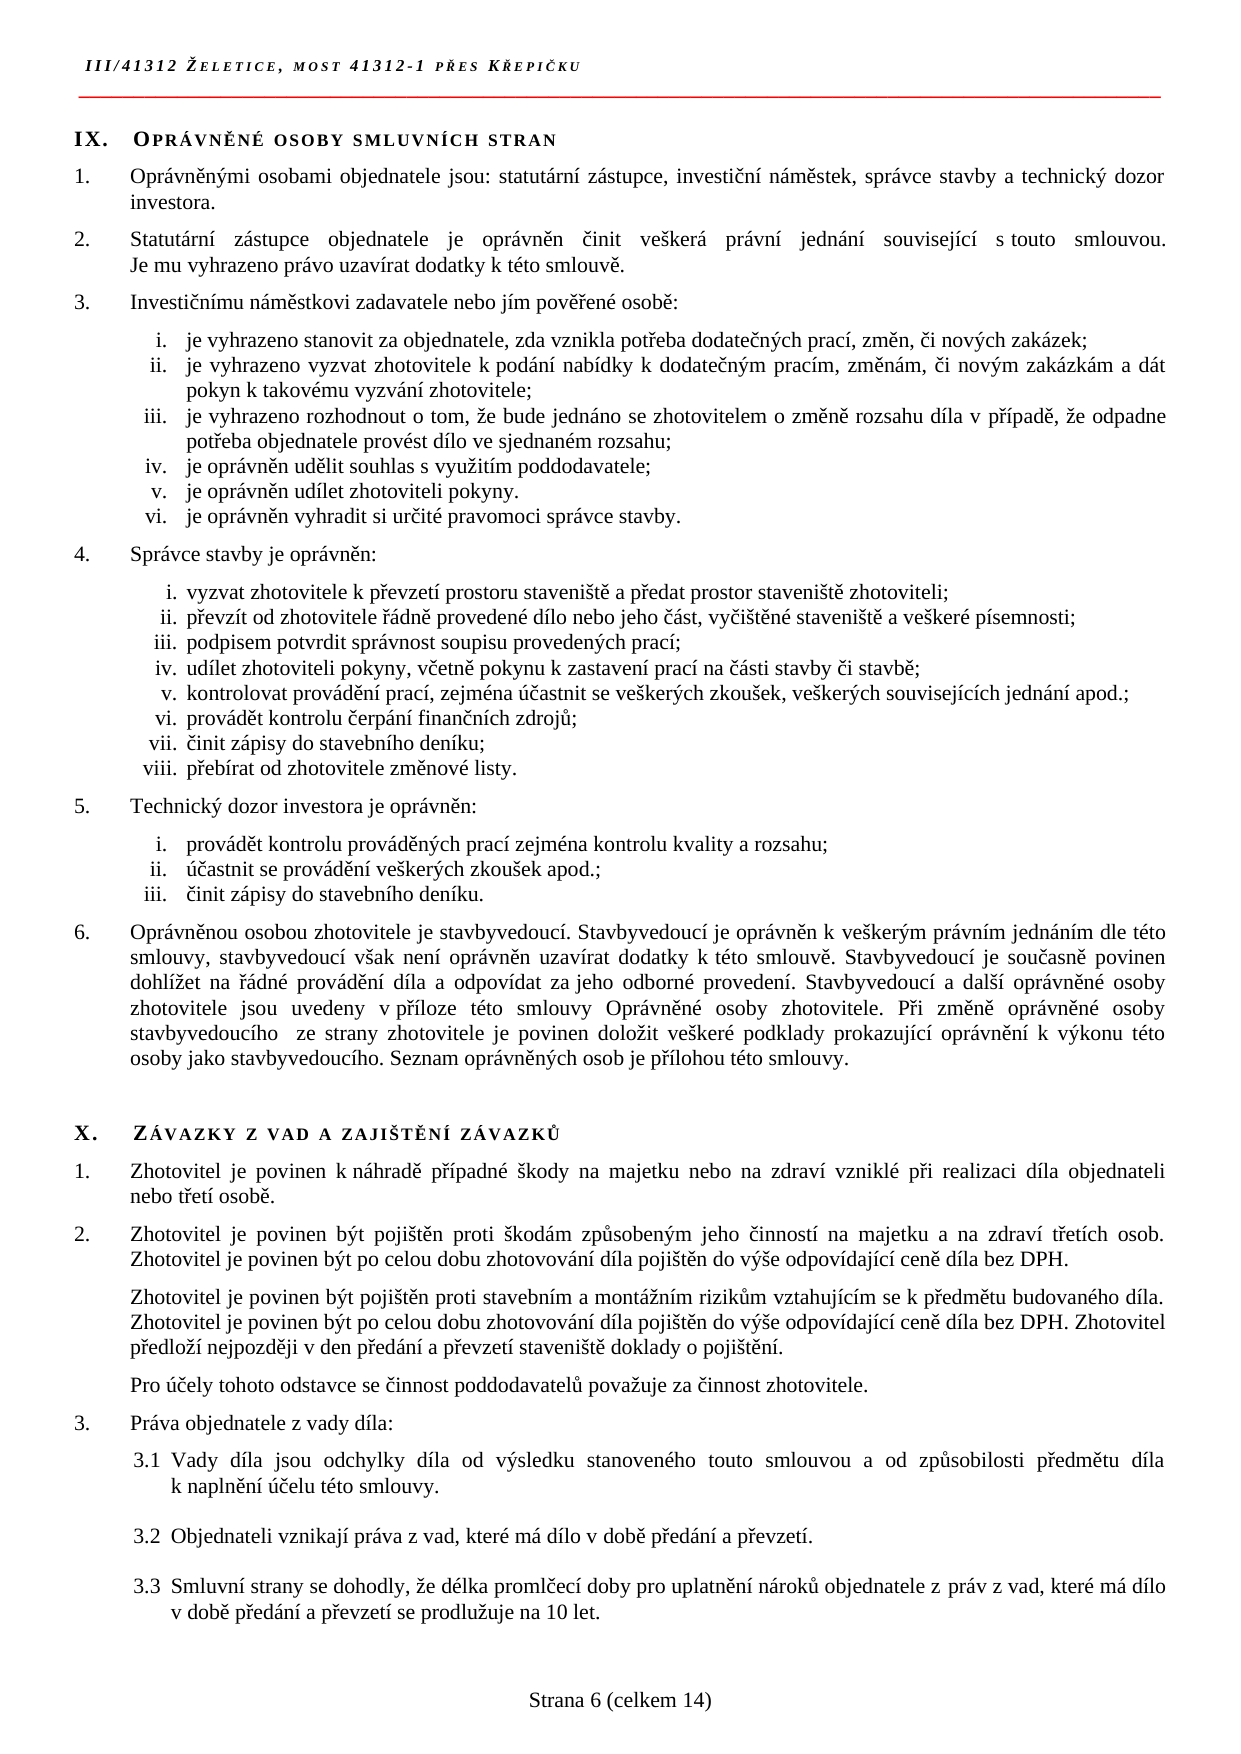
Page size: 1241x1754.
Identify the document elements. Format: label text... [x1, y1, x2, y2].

list Vady díla jsou odchylky díla od výsledku stanoveného touto smlouvou a od způsobilosti předmětu díla k naplnění účelu této smlouvy. [133, 1447, 1166, 1498]
list Oprávněné osoby smluvních stran [74, 126, 1166, 151]
list Oprávněnou osobou zhotovitele je stavbyvedoucí. Stavbyvedoucí je oprávněn k veškerým právním jednáním dle této smlouvy, stavbyvedoucí však není oprávněn uzavírat dodatky k této smlouvě. Stavbyvedoucí je současně povinen dohlížet na řádné provádění díla a odpovídat za jeho odborné provedení. Stavbyvedoucí a další oprávněné osoby zhotovitele jsou uvedeny v příloze této smlouvy Oprávněné osoby zhotovitele. Při změně oprávněné osoby stavbyvedoucího ze strany zhotovitele je povinen doložit veškeré podklady prokazující oprávnění k výkonu této osoby jako stavbyvedoucího. Seznam oprávněných osob je přílohou této smlouvy. [74, 919, 1166, 1070]
list přebírat od zhotovitele změnové listy. [177, 755, 1166, 781]
list je vyhrazeno vyzvat zhotovitele k podání nabídky k dodatečným pracím, změnám, či novým zakázkám a dát pokyn k takovému vyzvání zhotovitele; [167, 352, 1166, 403]
list Správce stavby je oprávněn: [74, 541, 1166, 566]
list Závazky z vad a zajištění závazků [74, 1120, 1166, 1146]
list udílet zhotoviteli pokyny, včetně pokynu k zastavení prací na části stavby či stavbě; [177, 654, 1166, 680]
list Technický dozor investora je oprávněn: [74, 793, 1166, 818]
list Statutární zástupce objednatele je oprávněn činit veškerá právní jednání související s touto smlouvou. Je mu vyhrazeno právo uzavírat dodatky k této smlouvě. [74, 226, 1166, 277]
list činit zápisy do stavebního deníku. [167, 881, 1166, 906]
list provádět kontrolu čerpání finančních zdrojů; [177, 705, 1166, 730]
list Investičnímu náměstkovi zadavatele nebo jím pověřené osobě: [74, 289, 1166, 314]
list Oprávněnými osobami objednatele jsou: statutární zástupce, investiční náměstek, správce stavby a technický dozor investora. [74, 163, 1166, 214]
list Smluvní strany se dohodly, že délka promlčecí doby pro uplatnění nároků objednatele z práv z vad, které má dílo v době předání a převzetí se prodlužuje na 10 let. [133, 1573, 1166, 1624]
text Zhotovitel je povinen být pojištěn proti stavebním a montážním rizikům vztahujícím se k předmětu budovaného díla. Zhotovitel je povinen být po celou dobu zhotovování díla pojištěn do výše odpovídající ceně díla bez DPH. Zhotovitel předloží nejpozději v den předání a převzetí staveniště doklady o pojištění. [130, 1284, 1166, 1359]
list je oprávněn udělit souhlas s využitím poddodavatele; [167, 453, 1166, 478]
list Práva objednatele z vady díla: [74, 1410, 1166, 1435]
list vyzvat zhotovitele k převzetí prostoru staveniště a předat prostor staveniště zhotoviteli; [177, 579, 1166, 604]
list je vyhrazeno rozhodnout o tom, že bude jednáno se zhotovitelem o změně rozsahu díla v případě, že odpadne potřeba objednatele provést dílo ve sjednaném rozsahu; [167, 403, 1166, 453]
list provádět kontrolu prováděných prací zejména kontrolu kvality a rozsahu; [167, 831, 1166, 856]
list Zhotovitel je povinen k náhradě případné škody na majetku nebo na zdraví vzniklé při realizaci díla objednateli nebo třetí osobě. [74, 1158, 1166, 1208]
list je oprávněn vyhradit si určité pravomoci správce stavby. [167, 503, 1166, 529]
list Zhotovitel je povinen být pojištěn proti škodám způsobeným jeho činností na majetku a na zdraví třetích osob. Zhotovitel je povinen být po celou dobu zhotovování díla pojištěn do výše odpovídající ceně díla bez DPH. [74, 1221, 1166, 1271]
list převzít od zhotovitele řádně provedené dílo nebo jeho část, vyčištěné staveniště a veškeré písemnosti; [177, 604, 1166, 629]
list činit zápisy do stavebního deníku; [177, 730, 1166, 755]
list účastnit se provádění veškerých zkoušek apod.; [167, 856, 1166, 881]
text Pro účely tohoto odstavce se činnost poddodavatelů považuje za činnost zhotovitele. [130, 1372, 1166, 1397]
list je oprávněn udílet zhotoviteli pokyny. [167, 478, 1166, 503]
list Objednateli vznikají práva z vad, které má dílo v době předání a převzetí. [133, 1523, 1166, 1548]
list kontrolovat provádění prací, zejména účastnit se veškerých zkoušek, veškerých souvisejících jednání apod.; [177, 680, 1166, 705]
list podpisem potvrdit správnost soupisu provedených prací; [177, 629, 1166, 654]
list je vyhrazeno stanovit za objednatele, zda vznikla potřeba dodatečných prací, změn, či nových zakázek; [167, 327, 1166, 352]
